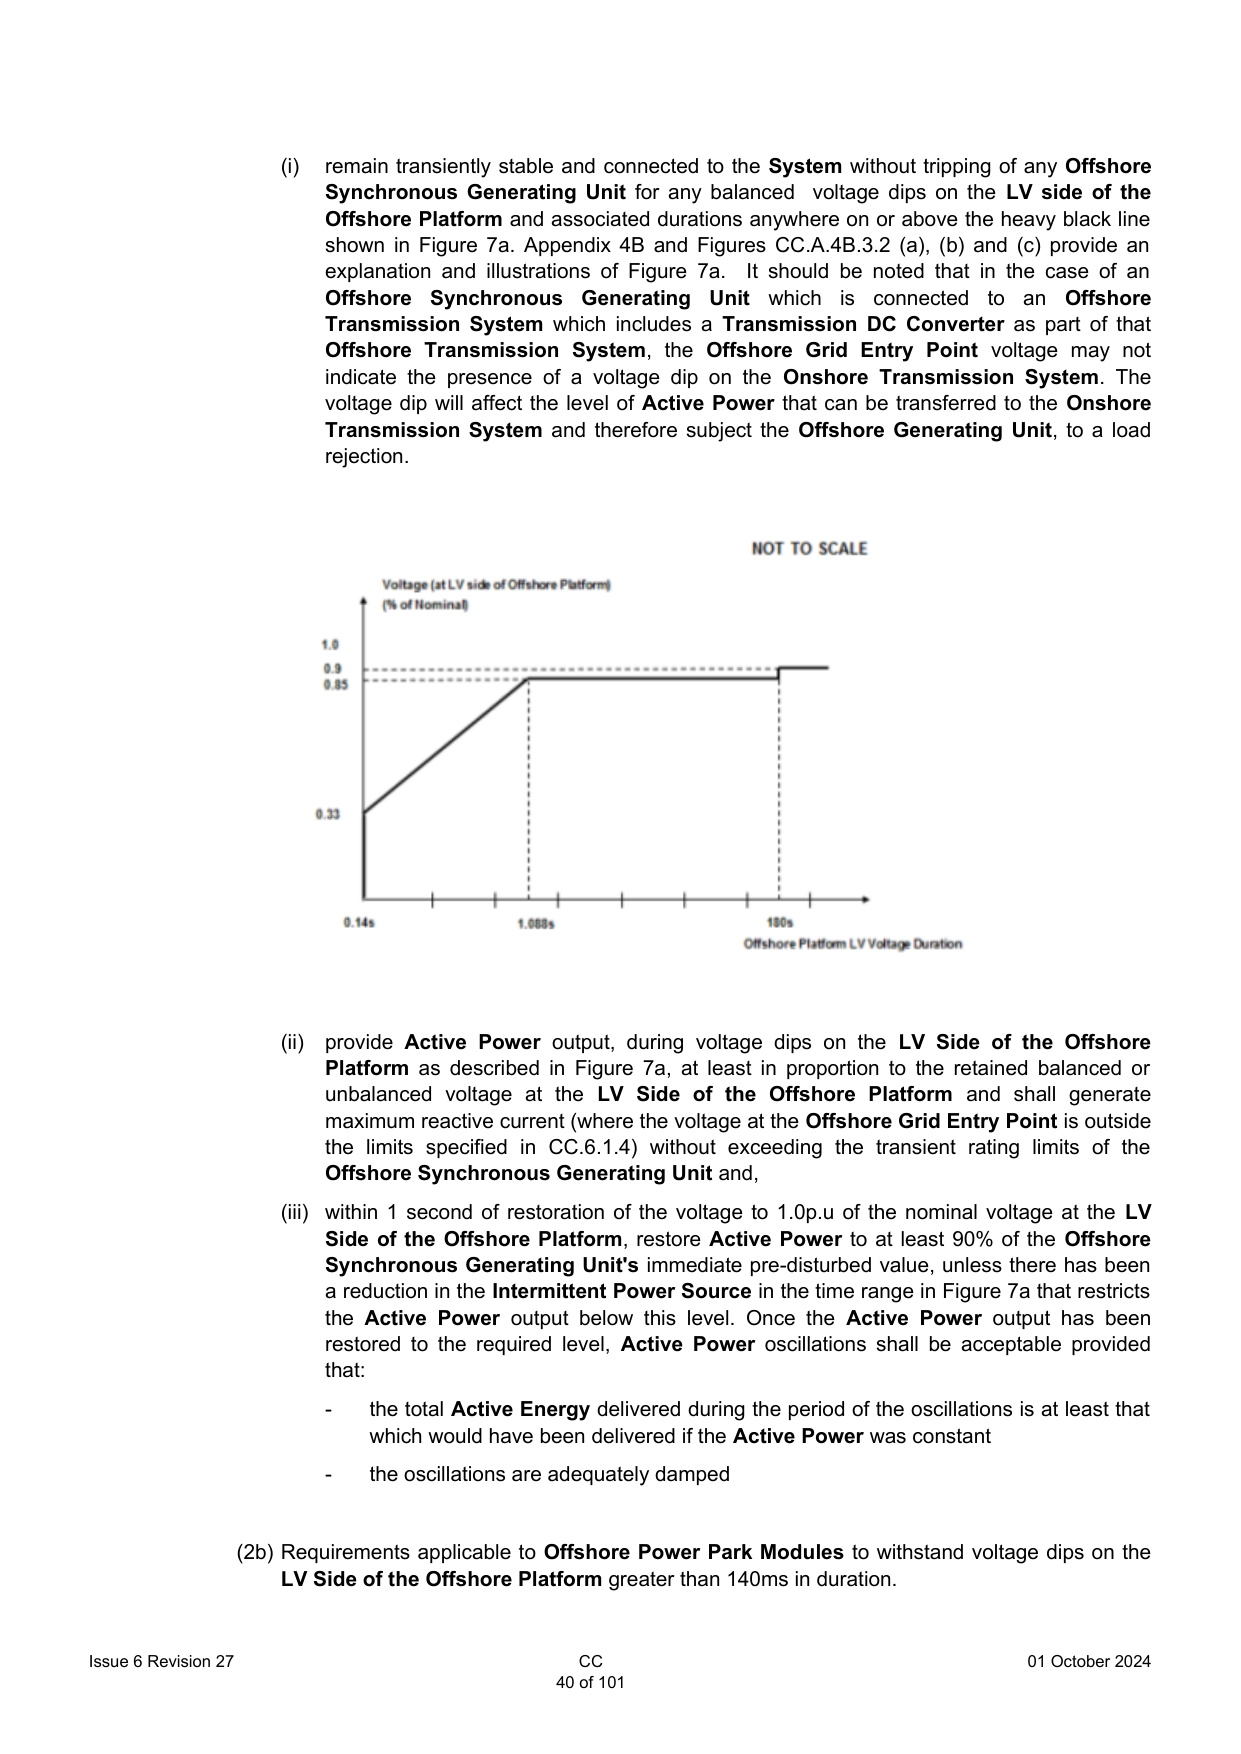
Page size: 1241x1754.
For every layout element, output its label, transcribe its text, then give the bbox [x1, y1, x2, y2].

picture [236, 521, 985, 976]
text - the total Active Energy delivered during the period of the oscillations is at least that which would have been delivered if the Active Power was constant [325, 1397, 1152, 1447]
text - the oscillations are adequately damped [325, 1462, 1152, 1486]
text (ii) provide Active Power output, during voltage dips on the LV Side of the Offshore Platform as described in Figure 7a, at least in proportion to the retained balanced or unbalanced voltage at the LV Side of the Offshore Platform and shall generate maximum reactive current (where the voltage at the Offshore Grid Entry Point is outside the limits specified in CC.6.1.4) without exceeding the transient rating limits of the Offshore Synchronous Generating Unit and, [281, 1029, 1152, 1185]
text (2b) Requirements applicable to Offshore Power Park Modules to withstand voltage dips on the LV Side of the Offshore Platform greater than 140ms in duration. [236, 1540, 1152, 1590]
text (i) remain transiently stable and connected to the System without tripping of any Offshore Synchronous Generating Unit for any balanced voltage dips on the LV side of the Offshore Platform and associated durations anywhere on or above the heavy black line shown in Figure 7a. Appendix 4B and Figures CC.A.4B.3.2 (a), (b) and (c) provide an explanation and illustrations of Figure 7a. It should be noted that in the case of an Offshore Synchronous Generating Unit which is connected to an Offshore Transmission System which includes a Transmission DC Converter as part of that Offshore Transmission System, the Offshore Grid Entry Point voltage may not indicate the presence of a voltage dip on the Onshore Transmission System. The voltage dip will affect the level of Active Power that can be transferred to the Onshore Transmission System and therefore subject the Offshore Generating Unit, to a load rejection. [281, 154, 1152, 468]
text (iii) within 1 second of restoration of the voltage to 1.0p.u of the nominal voltage at the LV Side of the Offshore Platform, restore Active Power to at least 90% of the Offshore Synchronous Generating Unit's immediate pre-disturbed value, unless there has been a reduction in the Intermittent Power Source in the time range in Figure 7a that restricts the Active Power output below this level. Once the Active Power output has been restored to the required level, Active Power oscillations shall be acceptable provided that: [281, 1200, 1152, 1382]
